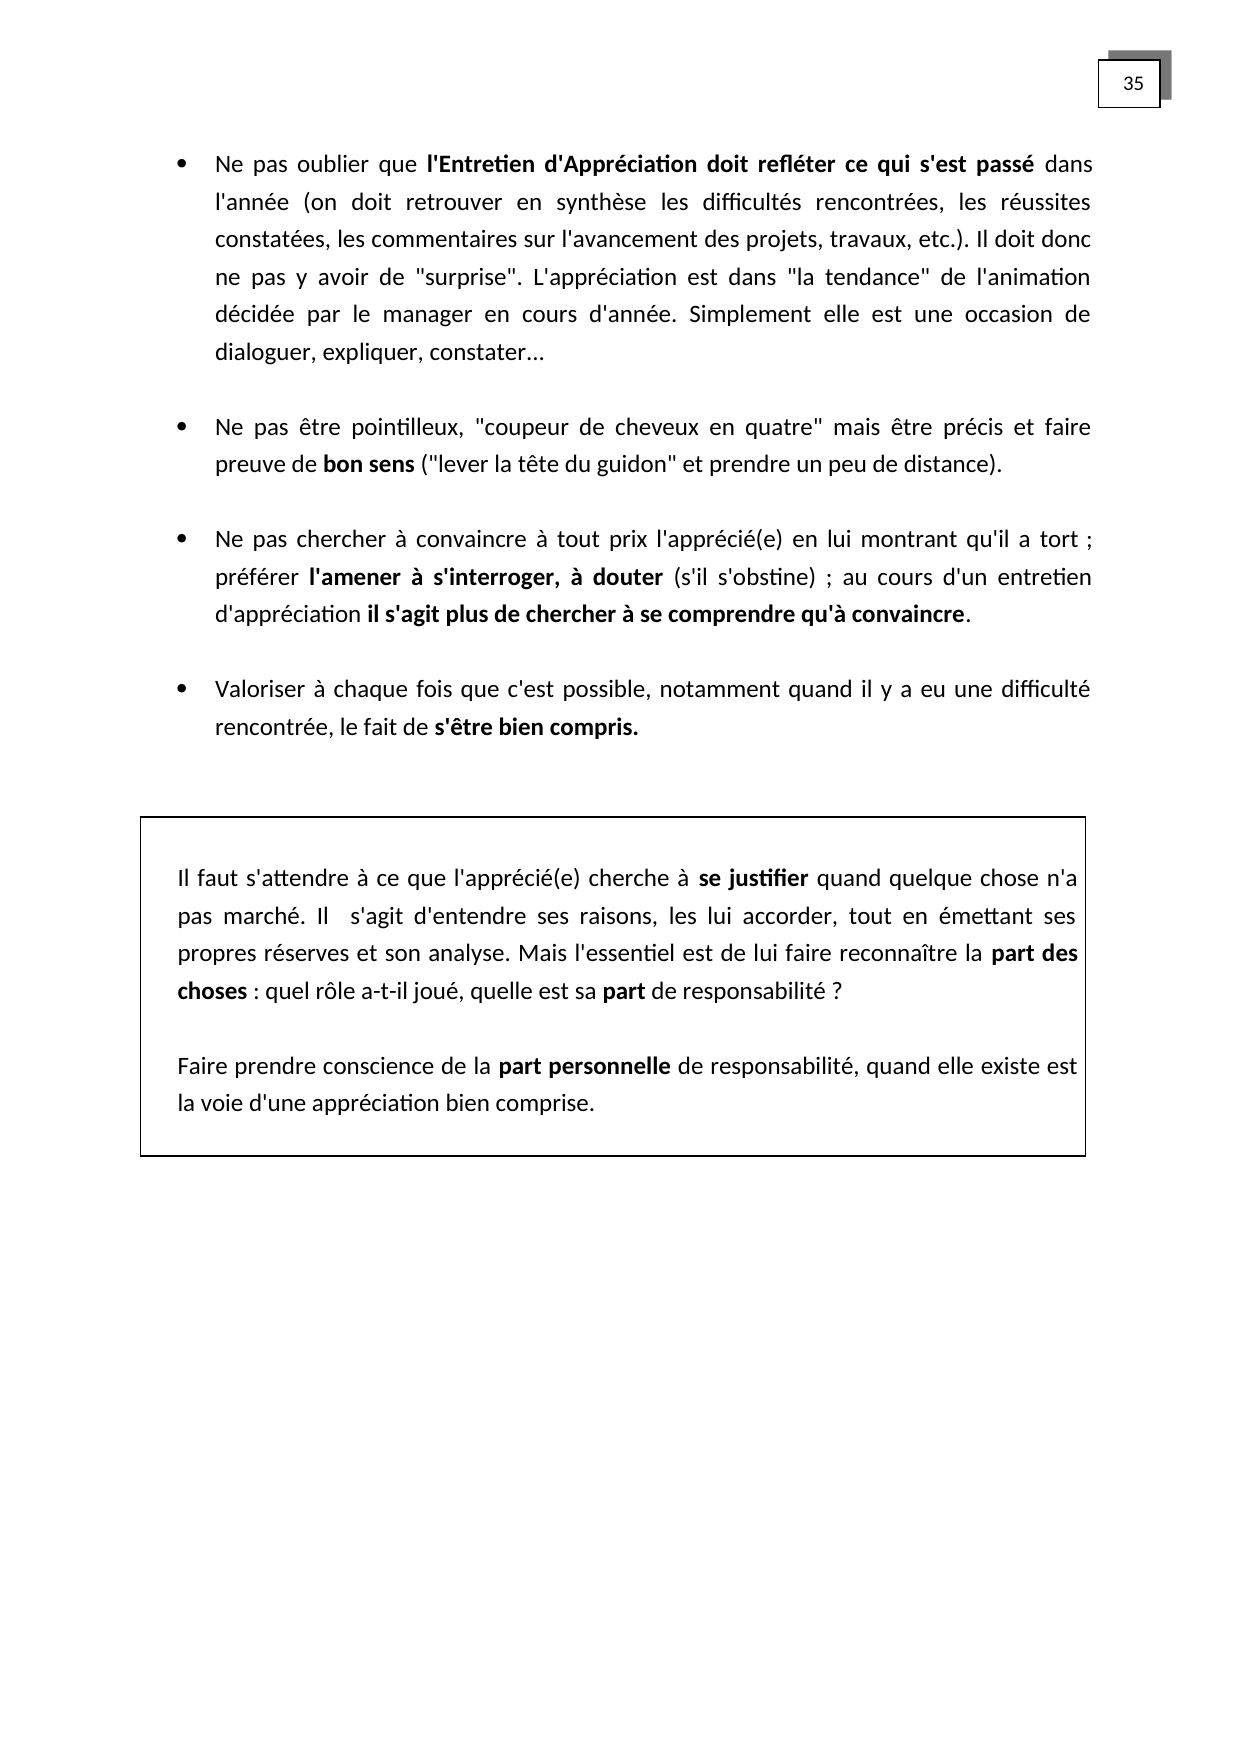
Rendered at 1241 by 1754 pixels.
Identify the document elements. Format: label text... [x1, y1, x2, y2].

text Ne pas oublier que l'Entretien d'Appréciation doit refléter ce qui s'est passé dans l'année (on doit retrouver en synthèse les difficultés rencontrées, les réussites constatées, les commentaires sur l'avancement des projets, travaux, etc.). Il doit donc ne pas y avoir de "surprise". L'appréciation est dans "la tendance" de l'animation décidée par le manager en cours d'année. Simplement elle est une occasion de dialoguer, expliquer, constater... [177, 141, 1092, 366]
text Ne pas être pointilleux, "coupeur de cheveux en quatre" mais être précis et faire preuve de bon sens ("lever la tête du guidon" et prendre un peu de distance). [177, 404, 1092, 479]
text Valoriser à chaque fois que c'est possible, notamment quand il y a eu une difficulté rencontrée, le fait de s'être bien compris. [177, 666, 1092, 741]
table_header Il faut s'attendre à ce que l'apprécié(e) cherche à se justifier quand quelque chose n'a pas marché. Il s'agit d'entendre ses raisons, les lui accorder, tout en émettant ses propres réserves et son analyse. Mais l'essentiel est de lui faire reconnaître la part des choses : quel rôle a-t-il joué, quelle est sa part de responsabilité ? Faire prendre conscience de la part personnelle de responsabilité, quand elle existe est la voie d'une appréciation bien comprise. [141, 818, 1085, 1155]
text Ne pas chercher à convaincre à tout prix l'apprécié(e) en lui montrant qu'il a tort ; préférer l'amener à s'interroger, à douter (s'il s'obstine) ; au cours d'un entretien d'appréciation il s'agit plus de chercher à se comprendre qu'à convaincre. [177, 516, 1092, 629]
